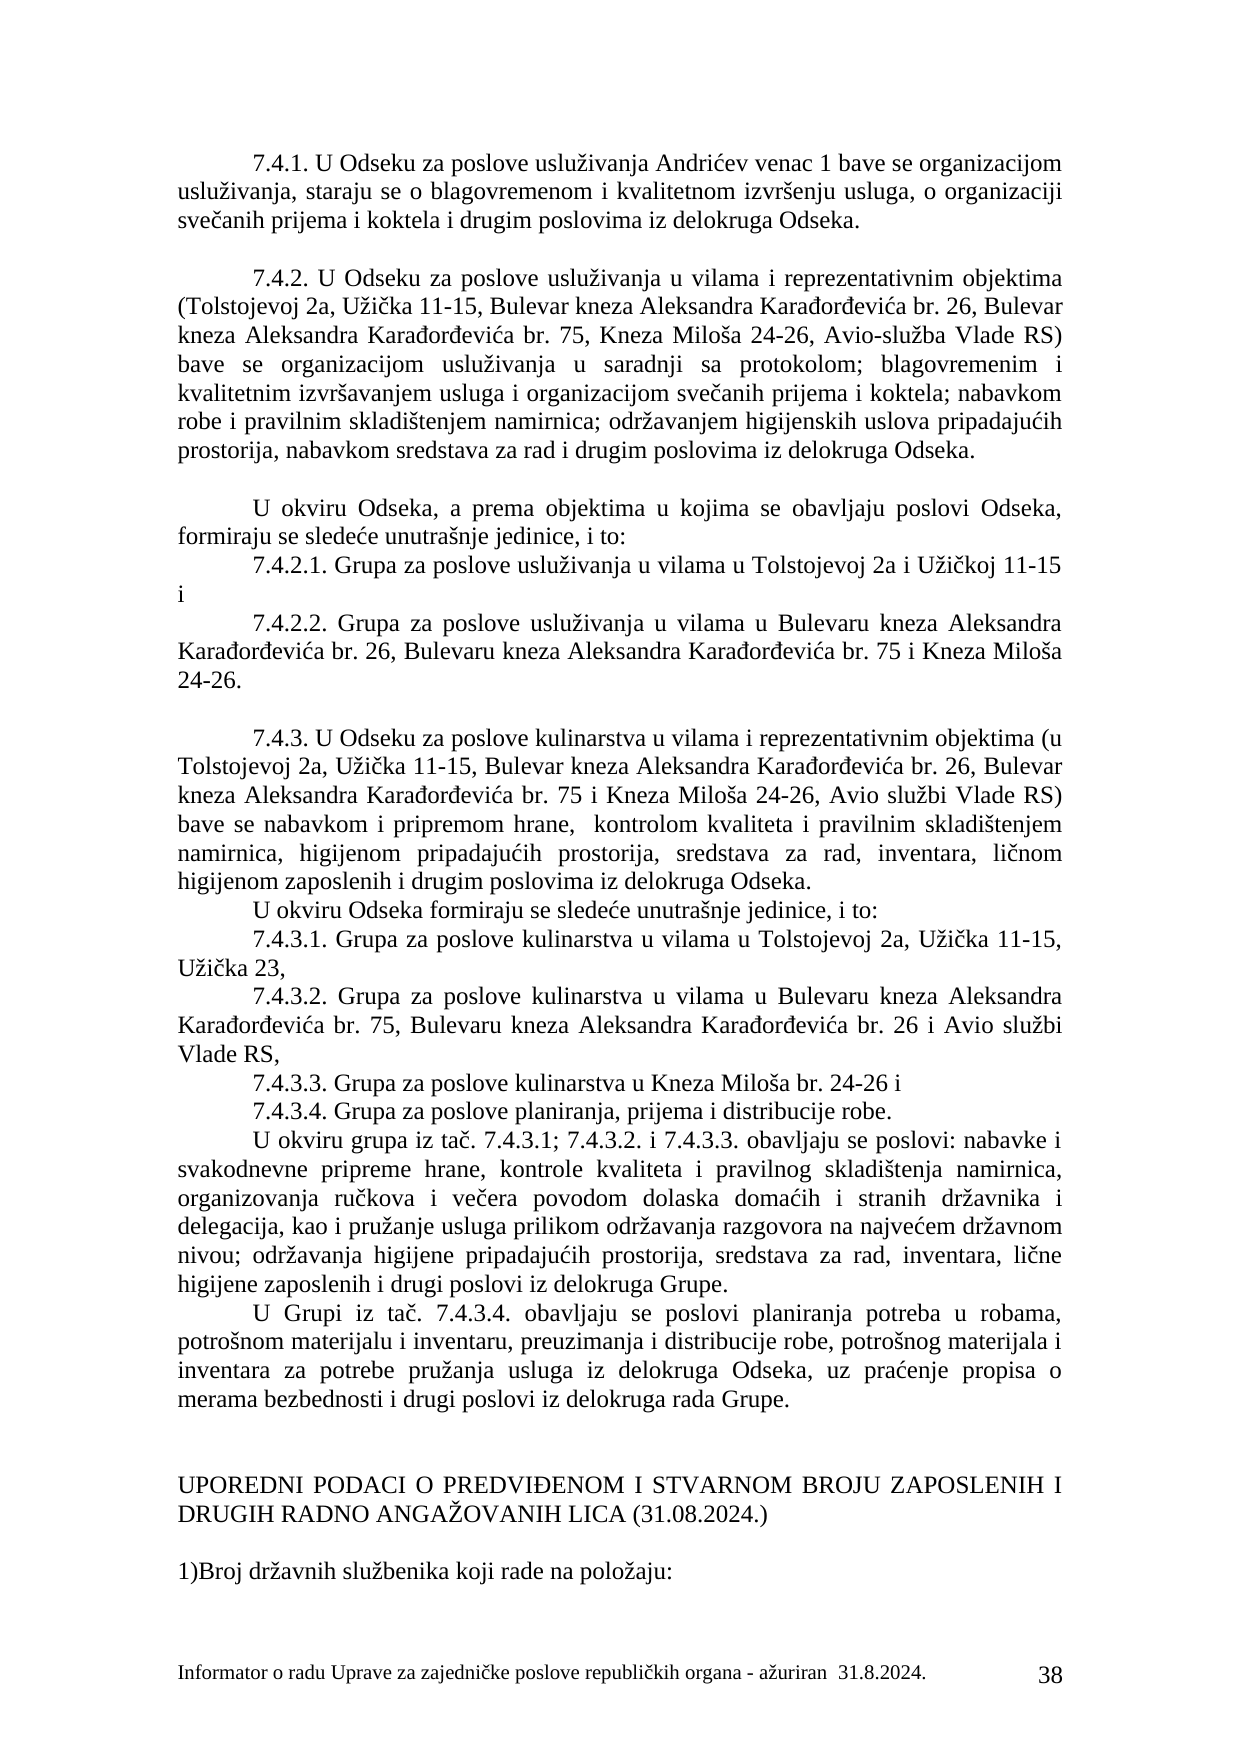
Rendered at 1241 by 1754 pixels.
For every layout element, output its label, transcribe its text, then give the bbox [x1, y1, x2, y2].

text 7.4.3.2. Grupa za poslove kulinarstva u vilama u Bulevaru kneza Aleksandra Karađorđevića br. 75, Bulevaru kneza Aleksandra Karađorđevića br. 26 i Avio službi Vlade RS, [177, 981, 1063, 1068]
text 7.4.2.2. Grupa za poslove usluživanja u vilama u Bulevaru kneza Aleksandra Karađorđevića br. 26, Bulevaru kneza Aleksandra Karađorđevića br. 75 i Kneza Miloša 24-26. [177, 608, 1063, 694]
text 7.4.2.1. Grupa za poslove usluživanja u vilama u Tolstojevoj 2a i Užičkoj 11-15 i [177, 550, 1063, 608]
text U Grupi iz tač. 7.4.3.4. obavljaju se poslovi planiranja potreba u robama, potrošnom materijalu i inventaru, preuzimanja i distribucije robe, potrošnog materijala i inventara za potrebe pružanja usluga iz delokruga Odseka, uz praćenje propisa o merama bezbednosti i drugi poslovi iz delokruga rada Grupe. [177, 1298, 1063, 1413]
text 7.4.2. U Odseku za poslove usluživanja u vilama i reprezentativnim objektima (Tolstojevoj 2a, Užička 11-15, Bulevar kneza Aleksandra Karađorđevića br. 26, Bulevar kneza Aleksandra Karađorđevića br. 75, Kneza Miloša 24-26, Avio-služba Vlade RS) bave se organizacijom usluživanja u saradnji sa protokolom; blagovremenim i kvalitetnim izvršavanjem usluga i organizacijom svečanih prijema i koktela; nabavkom robe i pravilnim skladištenjem namirnica; održavanjem higijenskih uslova pripadajućih prostorija, nabavkom sredstava za rad i drugim poslovima iz delokruga Odseka. [177, 263, 1063, 464]
text 7.4.3. U Odseku za poslove kulinarstva u vilama i reprezentativnim objektima (u Tolstojevoj 2a, Užička 11-15, Bulevar kneza Aleksandra Karađorđevića br. 26, Bulevar kneza Aleksandra Karađorđevića br. 75 i Kneza Miloša 24-26, Avio službi Vlade RS) bave se nabavkom i pripremom hrane, kontrolom kvaliteta i pravilnim skladištenjem namirnica, higijenom pripadajućih prostorija, sredstava za rad, inventara, ličnom higijenom zaposlenih i drugim poslovima iz delokruga Odseka. [177, 723, 1063, 895]
text 7.4.3.4. Grupa za poslove planiranja, prijema i distribucije robe. [177, 1096, 1063, 1125]
text 7.4.3.3. Grupa za poslove kulinarstva u Kneza Miloša br. 24-26 i [177, 1068, 1063, 1096]
text U okviru grupa iz tač. 7.4.3.1; 7.4.3.2. i 7.4.3.3. obavljaju se poslovi: nabavke i svakodnevne pripreme hrane, kontrole kvaliteta i pravilnog skladištenja namirnica, organizovanja ručkova i večera povodom dolaska domaćih i stranih državnika i delegacija, kao i pružanje usluga prilikom održavanja razgovora na najvećem državnom nivou; održavanja higijene pripadajućih prostorija, sredstava za rad, inventara, lične higijene zaposlenih i drugi poslovi iz delokruga Grupe. [177, 1125, 1063, 1298]
text UPOREDNI PODACI O PREDVIĐENOM I STVARNOM BROJU ZAPOSLENIH I DRUGIH RADNO ANGAŽOVANIH LICA (31.08.2024.) [177, 1470, 1063, 1528]
text U okviru Odseka, a prema objektima u kojima se obavljaju poslovi Odseka, formiraju se sledeće unutrašnje jedinice, i to: [177, 493, 1063, 550]
text U okviru Odseka formiraju se sledeće unutrašnje jedinice, i to: [177, 895, 1063, 924]
text 7.4.3.1. Grupa za poslove kulinarstva u vilama u Tolstojevoj 2a, Užička 11-15, Užička 23, [177, 924, 1063, 981]
text 7.4.1. U Odseku za poslove usluživanja Andrićev venac 1 bave se organizacijom usluživanja, staraju se o blagovremenom i kvalitetnom izvršenju usluga, o organizaciji svečanih prijema i koktela i drugim poslovima iz delokruga Odseka. [177, 148, 1063, 234]
text 1)Broj državnih službenika koji rade na položaju: [177, 1556, 1063, 1585]
